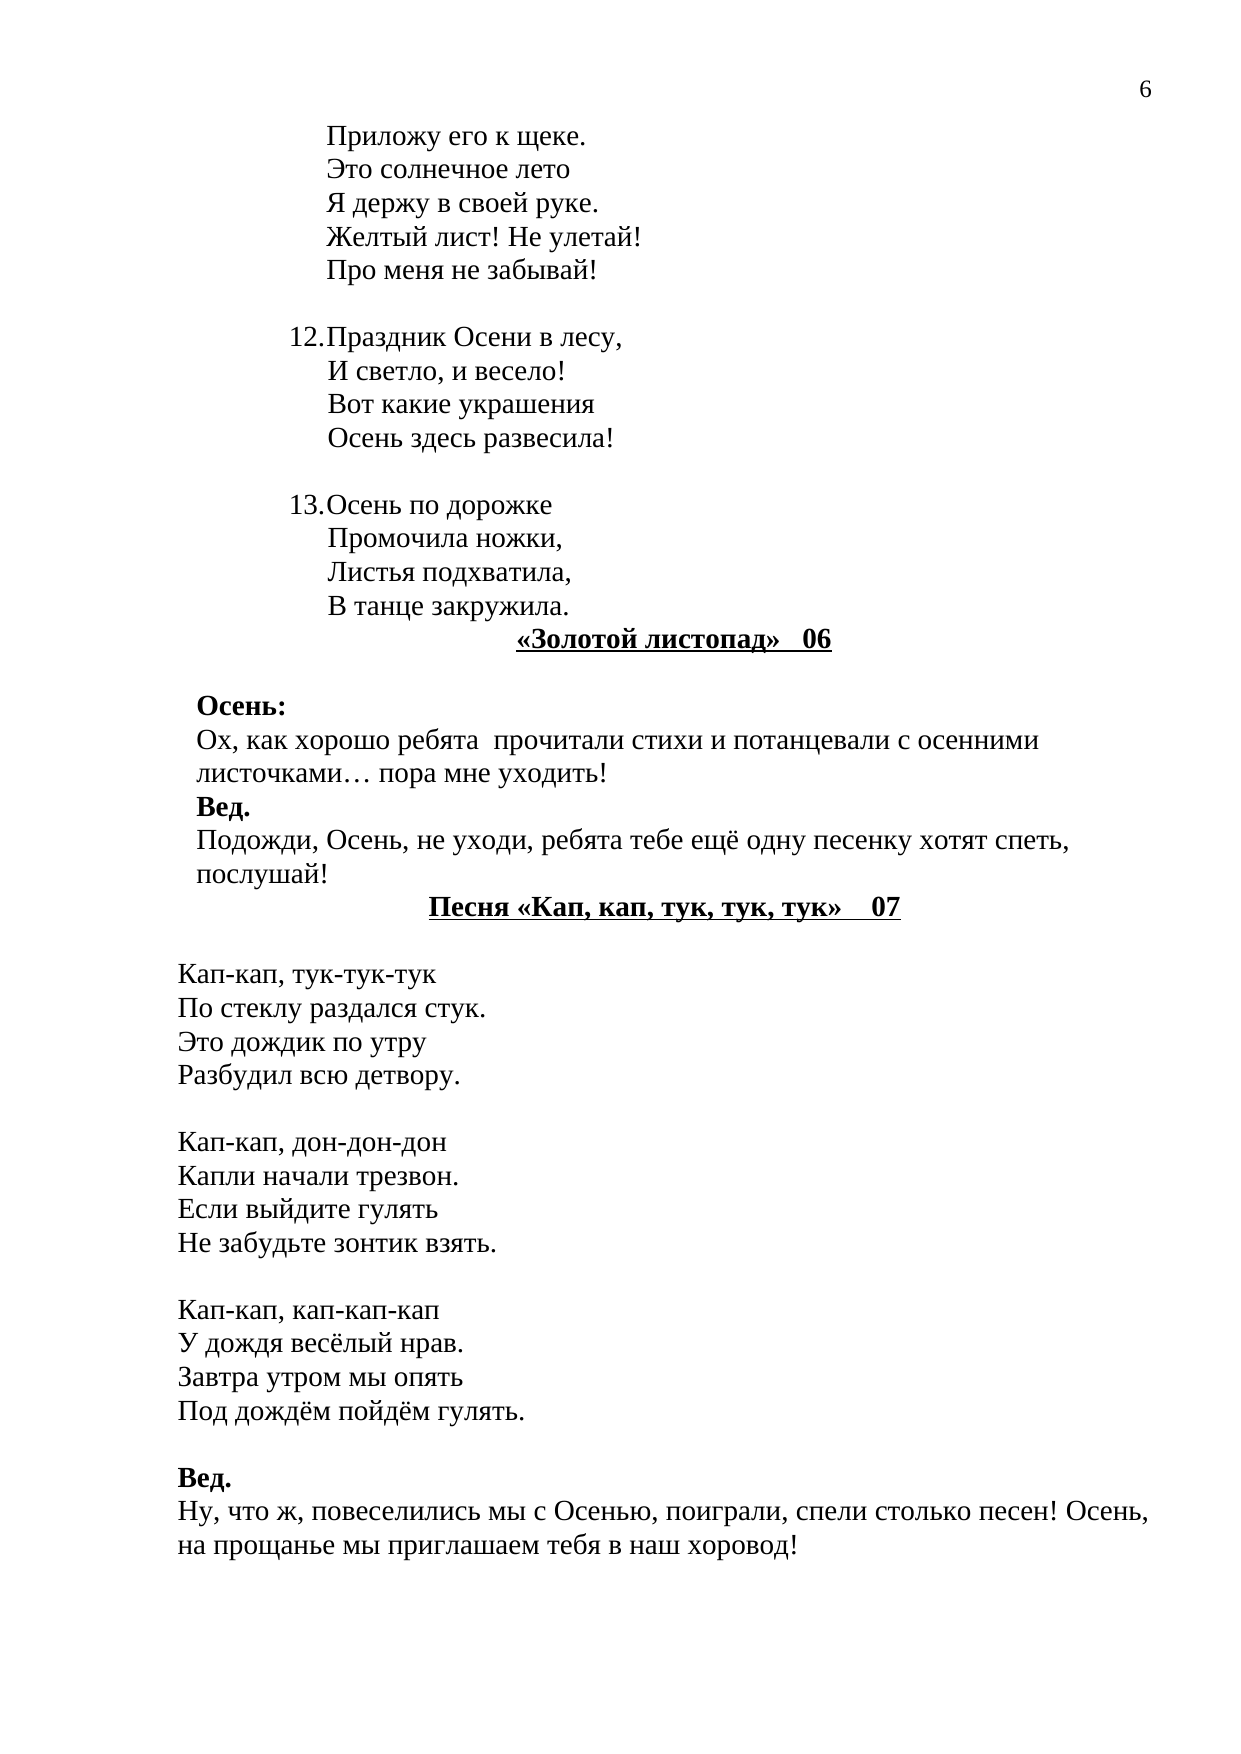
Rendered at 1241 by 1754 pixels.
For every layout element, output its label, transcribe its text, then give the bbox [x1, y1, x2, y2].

text Про меня не забывай! [326, 252, 1152, 286]
text Вед. [196, 789, 1152, 822]
text Вот какие украшения [327, 386, 1152, 420]
text Листья подхватила, [327, 554, 1152, 588]
text Это солнечное лето [326, 152, 1152, 185]
text Завтра утром мы опять [177, 1359, 1152, 1393]
text Промочила ножки, [327, 521, 1152, 554]
text Под дождём пойдём гулять. [177, 1393, 1152, 1426]
text Капли начали трезвон. [177, 1158, 1152, 1191]
text Ну, что ж, повеселились мы с Осенью, поиграли, спели столько песен! Осень, на прощанье мы приглашаем тебя в наш хоровод! [177, 1493, 1152, 1560]
text Кап-кап, тук-тук-тук [177, 957, 1152, 990]
text У дождя весёлый нрав. [177, 1326, 1152, 1359]
text Ох, как хорошо ребята прочитали стихи и потанцевали с осенними листочками… пора мне уходить! [196, 722, 1152, 789]
text Желтый лист! Не улетай! [326, 219, 1152, 252]
text Это дождик по утру [177, 1024, 1152, 1057]
text Осень: [196, 688, 1152, 722]
text Приложу его к щеке. [326, 118, 1152, 152]
text Песня «Кап, кап, тук, тук, тук» 07 [177, 889, 1152, 923]
text Кап-кап, дон-дон-дон [177, 1124, 1152, 1158]
text «Золотой листопад» 06 [196, 621, 1152, 655]
text И светло, и весело! [327, 353, 1152, 386]
text Вед. [177, 1460, 1152, 1493]
text Кап-кап, кап-кап-кап [177, 1292, 1152, 1326]
list Праздник Осени в лесу, [288, 319, 1152, 353]
text Осень здесь развесила! [327, 420, 1152, 453]
text Разбудил всю детвору. [177, 1057, 1152, 1091]
text Не забудьте зонтик взять. [177, 1225, 1152, 1258]
text По стеклу раздался стук. [177, 990, 1152, 1024]
text Подожди, Осень, не уходи, ребята тебе ещё одну песенку хотят спеть, послушай! [196, 822, 1152, 889]
text Я держу в своей руке. [326, 185, 1152, 219]
text В танце закружила. [327, 588, 1152, 621]
text Если выйдите гулять [177, 1191, 1152, 1225]
list Осень по дорожке [288, 487, 1152, 521]
